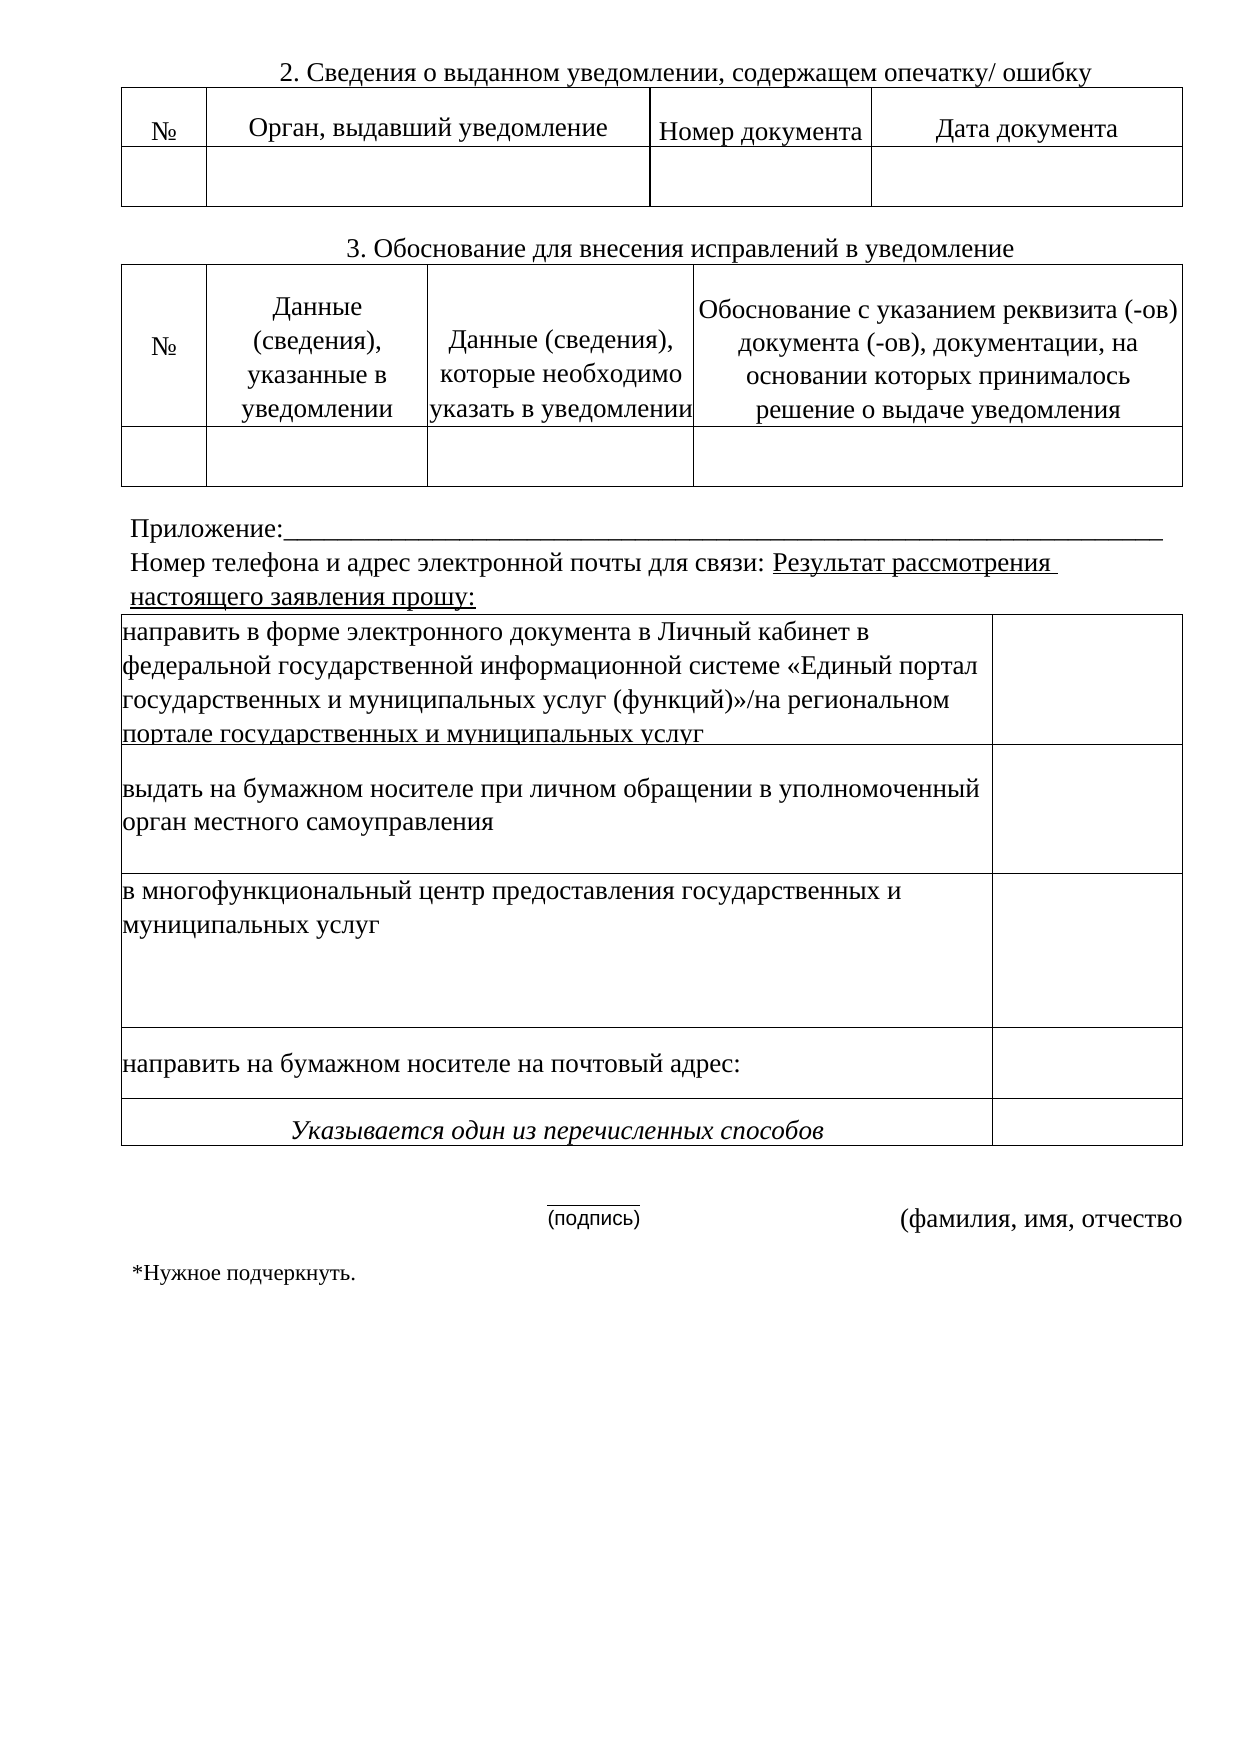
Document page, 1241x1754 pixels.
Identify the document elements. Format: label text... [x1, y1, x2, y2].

text 3. Обоснование для внесения исправлений в уведомление [346, 232, 1183, 263]
table_cell [207, 147, 649, 206]
table_cell выдать на бумажном носителе при личном обращении в уполномоченный орган местного самоуправления [122, 745, 992, 873]
table_header № [122, 88, 206, 146]
table_cell [122, 427, 206, 486]
table_cell [993, 1028, 1182, 1098]
table_header Орган, выдавший уведомление [207, 88, 649, 146]
text Приложение: [130, 512, 1183, 543]
table_cell [122, 147, 206, 206]
table_header Обоснование с указанием реквизита (-ов) документа (-ов), документации, на основании которых принималось решение о выдаче уведомления [694, 265, 1182, 426]
table_cell [872, 147, 1182, 206]
text Номер телефона и адрес электронной почты для связи: Результат рассмотрения настоящего заявления прошу: [130, 546, 1183, 611]
table_cell [993, 1099, 1182, 1145]
table_cell [207, 427, 427, 486]
table_header [993, 615, 1182, 744]
table_header Дата документа [872, 88, 1182, 146]
table_header № [122, 265, 206, 426]
table_cell Указывается один из перечисленных способов [122, 1099, 992, 1145]
table_header Номер документа [651, 88, 871, 146]
table_cell [651, 147, 871, 206]
text (фамилия, имя, отчество [121, 1203, 1183, 1260]
text 2. Сведения о выданном уведомлении, содержащем опечатку/ ошибку [279, 56, 1183, 87]
table_cell [694, 427, 1182, 486]
table_cell в многофункциональный центр предоставления государственных и муниципальных услуг [122, 874, 992, 1027]
table_cell [993, 745, 1182, 873]
table_cell [428, 427, 693, 486]
table_header Данные (сведения), которые необходимо указать в уведомлении [428, 265, 693, 426]
table_cell направить на бумажном носителе на почтовый адрес: [122, 1028, 992, 1098]
table_header Данные (сведения), указанные в уведомлении [207, 265, 427, 426]
table_cell [993, 874, 1182, 1027]
table_header направить в форме электронного документа в Личный кабинет в федеральной государственной информационной системе «Единый портал государственных и муниципальных услуг (функций)»/на региональном портале государственных и муниципальных услуг [122, 615, 992, 744]
